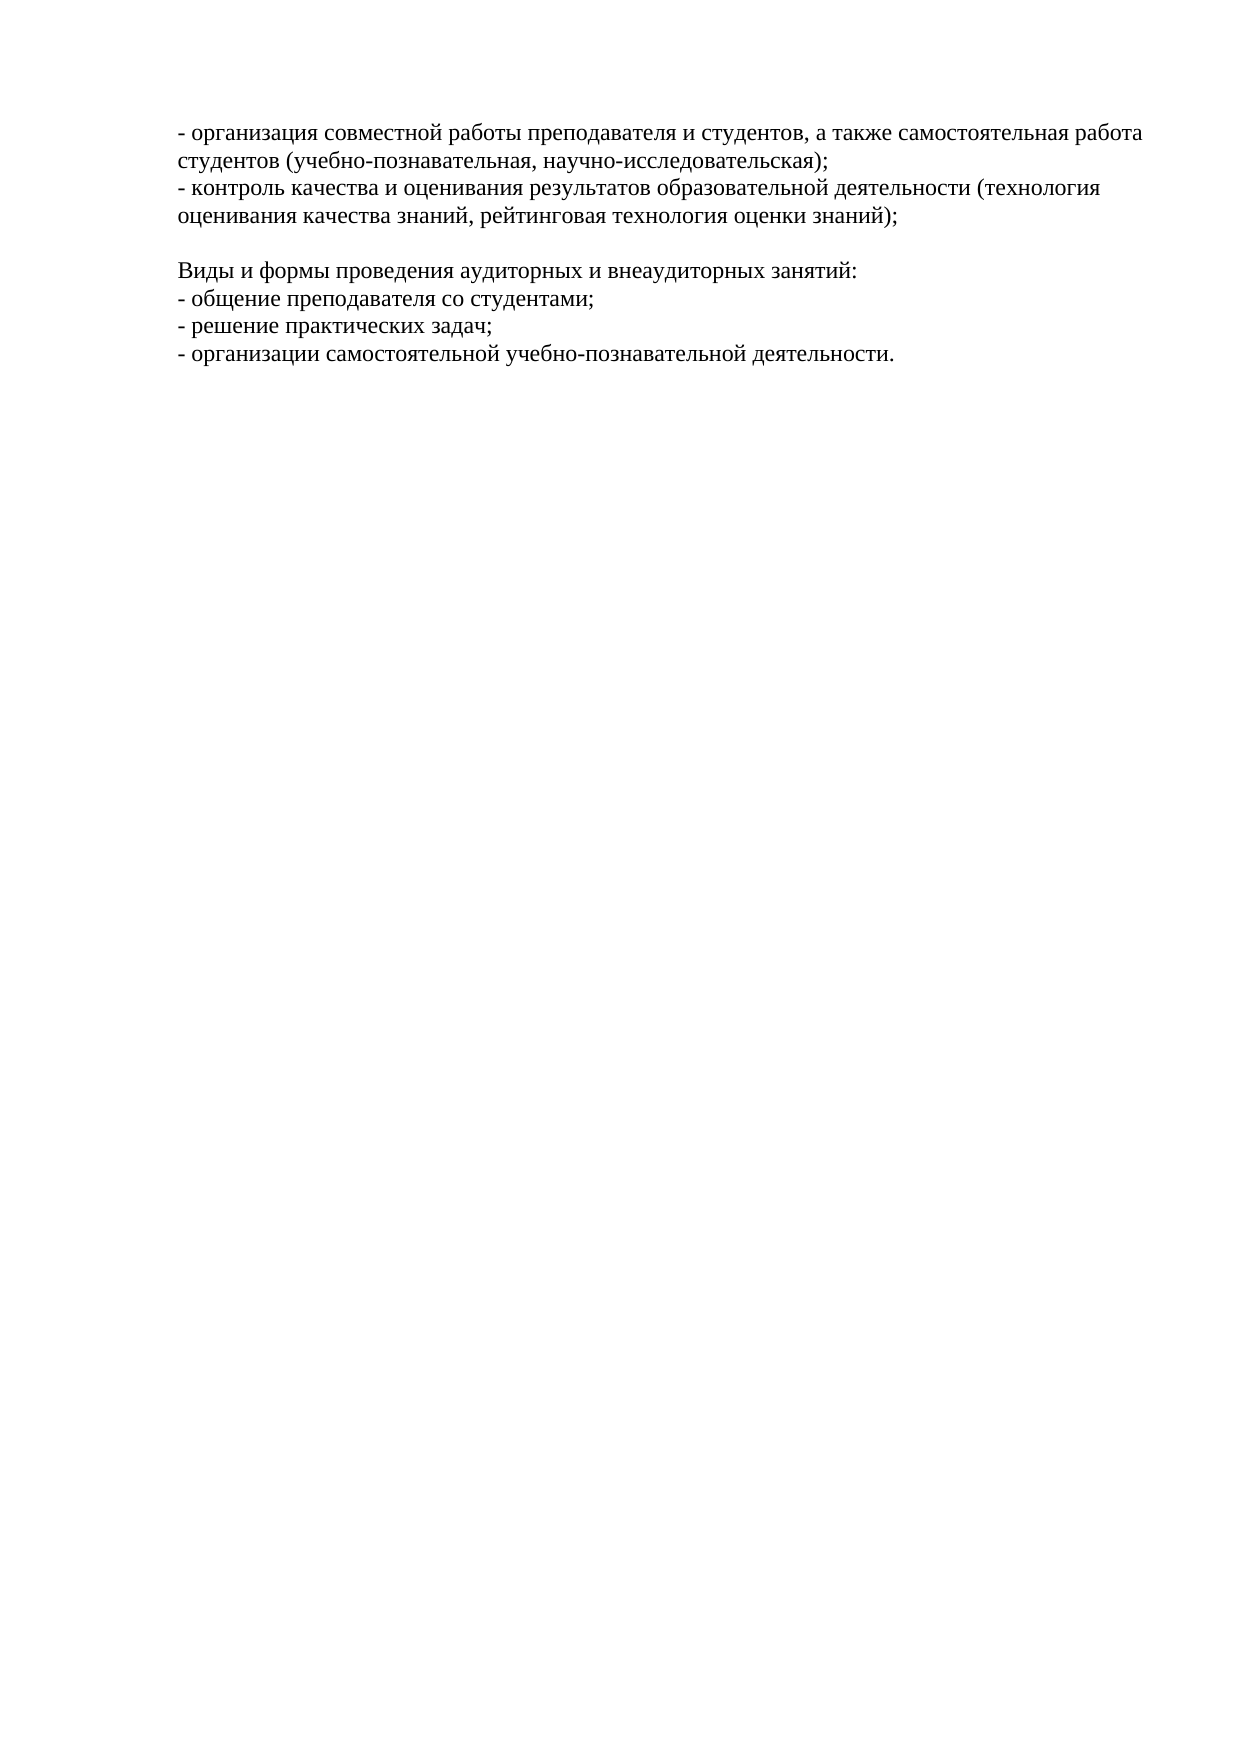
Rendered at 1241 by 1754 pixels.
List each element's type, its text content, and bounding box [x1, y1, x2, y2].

text - контроль качества и оценивания результатов образовательной деятельности (технология оценивания качества знаний, рейтинговая технология оценки знаний); [177, 173, 1152, 228]
text - решение практических задач; [177, 311, 1152, 339]
text - организации самостоятельной учебно-познавательной деятельности. [177, 339, 1152, 367]
text - общение преподавателя со студентами; [177, 284, 1152, 311]
text - организация совместной работы преподавателя и студентов, а также самостоятельная работа студентов (учебно-познавательная, научно-исследовательская); [177, 118, 1152, 173]
text Виды и формы проведения аудиторных и внеаудиторных занятий: [177, 256, 1152, 284]
